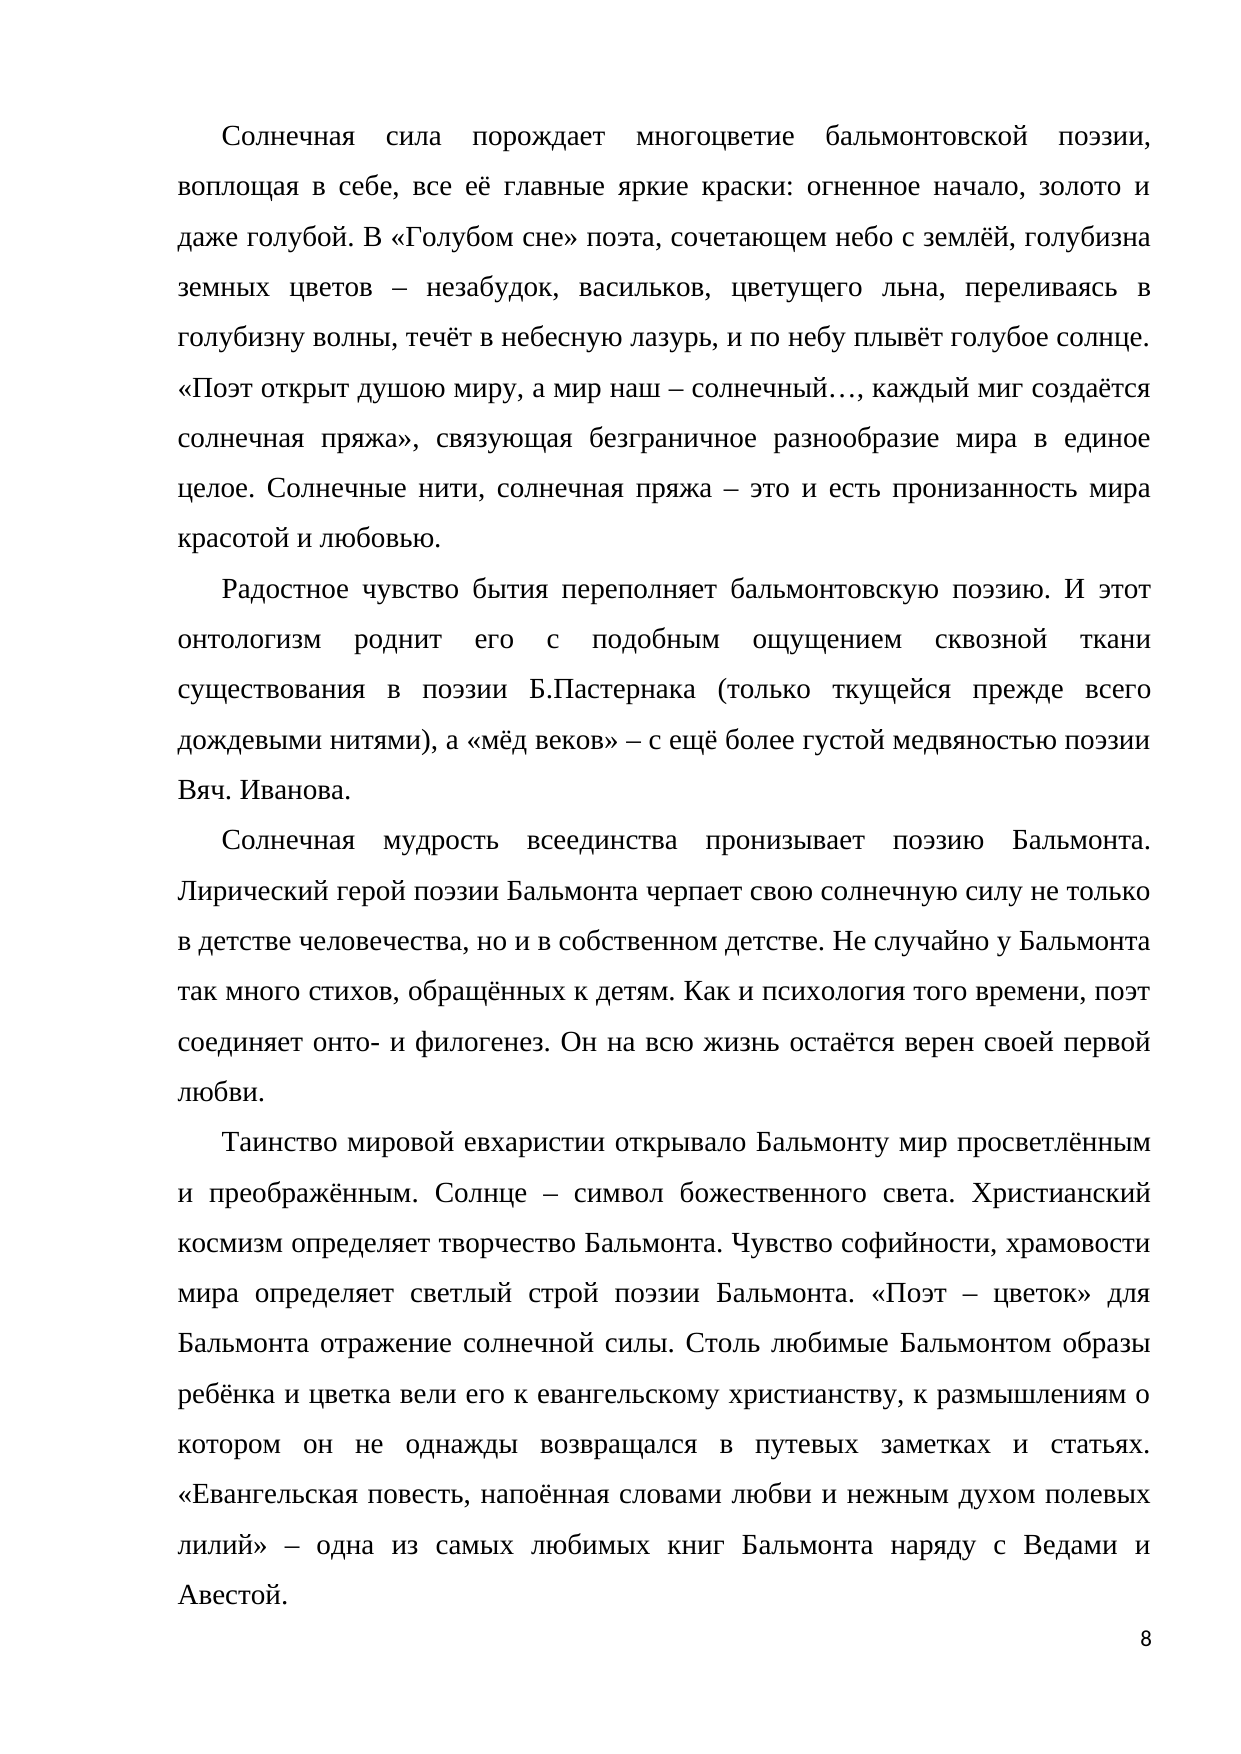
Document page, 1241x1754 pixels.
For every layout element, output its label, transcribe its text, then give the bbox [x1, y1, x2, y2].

text Таинство мировой евхаристии открывало Бальмонту мир просветлённым и преображённым. Солнце – символ божественного света. Христианский космизм определяет творчество Бальмонта. Чувство софийности, храмовости мира определяет светлый строй поэзии Бальмонта. «Поэт – цветок» для Бальмонта отражение солнечной силы. Столь любимые Бальмонтом образы ребёнка и цветка вели его к евангельскому христианству, к размышлениям о котором он не однажды возвращался в путевых заметках и статьях. «Евангельская повесть, напоённая словами любви и нежным духом полевых лилий» – одна из самых любимых книг Бальмонта наряду с Ведами и Авестой. [177, 1124, 1152, 1611]
text Солнечная сила порождает многоцветие бальмонтовской поэзии, воплощая в себе, все её главные яркие краски: огненное начало, золото и даже голубой. В «Голубом сне» поэта, сочетающем небо с землёй, голубизна земных цветов – незабудок, васильков, цветущего льна, переливаясь в голубизну волны, течёт в небесную лазурь, и по небу плывёт голубое солнце. «Поэт открыт душою миру, а мир наш – солнечный…, каждый миг создаётся солнечная пряжа», связующая безграничное разнообразие мира в единое целое. Солнечные нити, солнечная пряжа – это и есть пронизанность мира красотой и любовью. [177, 118, 1152, 554]
text Солнечная мудрость всеединства пронизывает поэзию Бальмонта. Лирический герой поэзии Бальмонта черпает свою солнечную силу не только в детстве человечества, но и в собственном детстве. Не случайно у Бальмонта так много стихов, обращённых к детям. Как и психология того времени, поэт соединяет онто- и филогенез. Он на всю жизнь остаётся верен своей первой любви. [177, 822, 1152, 1108]
text Радостное чувство бытия переполняет бальмонтовскую поэзию. И этот онтологизм роднит его с подобным ощущением сквозной ткани существования в поэзии Б.Пастернака (только ткущейся прежде всего дождевыми нитями), а «мёд веков» – с ещё более густой медвяностью поэзии Вяч. Иванова. [177, 571, 1152, 806]
